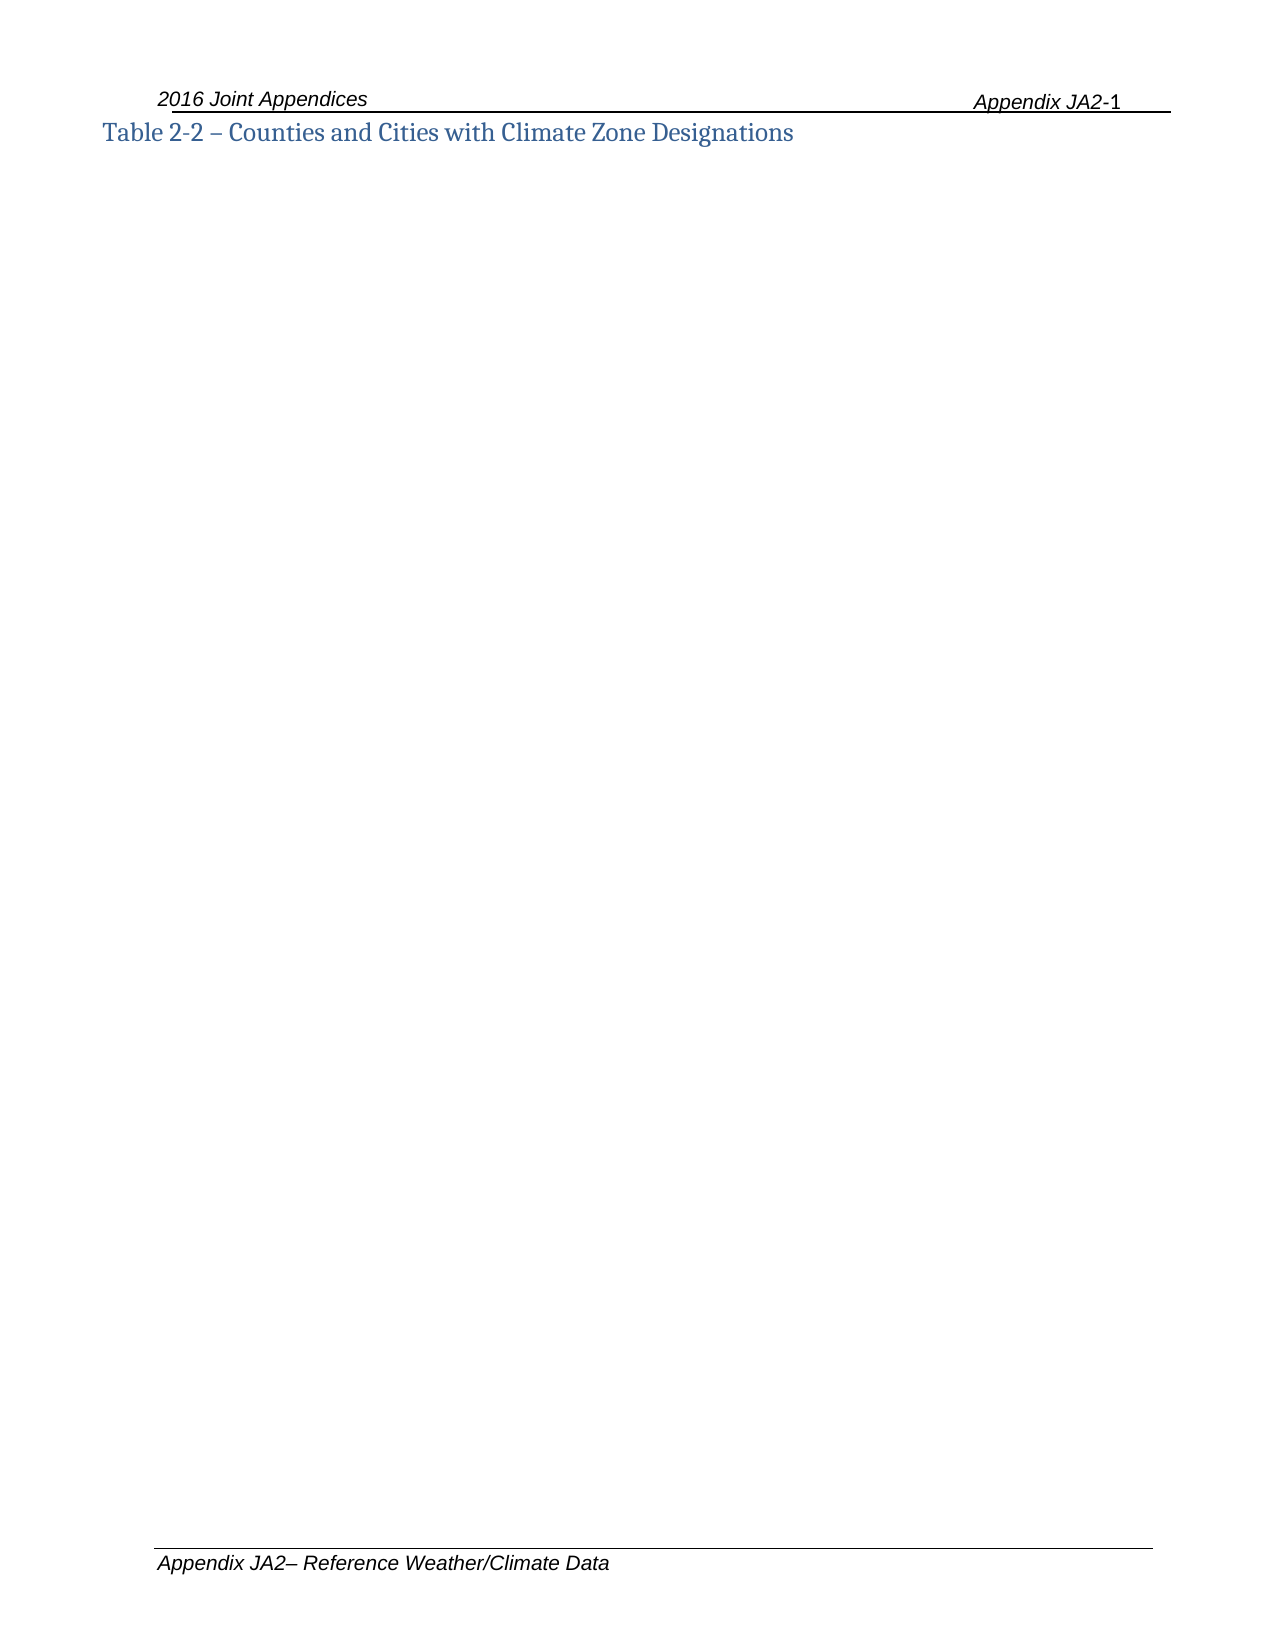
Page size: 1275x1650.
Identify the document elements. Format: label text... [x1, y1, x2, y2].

subtitle Table 2-2 – Counties and Cities with Climate Zone Designations [102, 117, 1173, 148]
